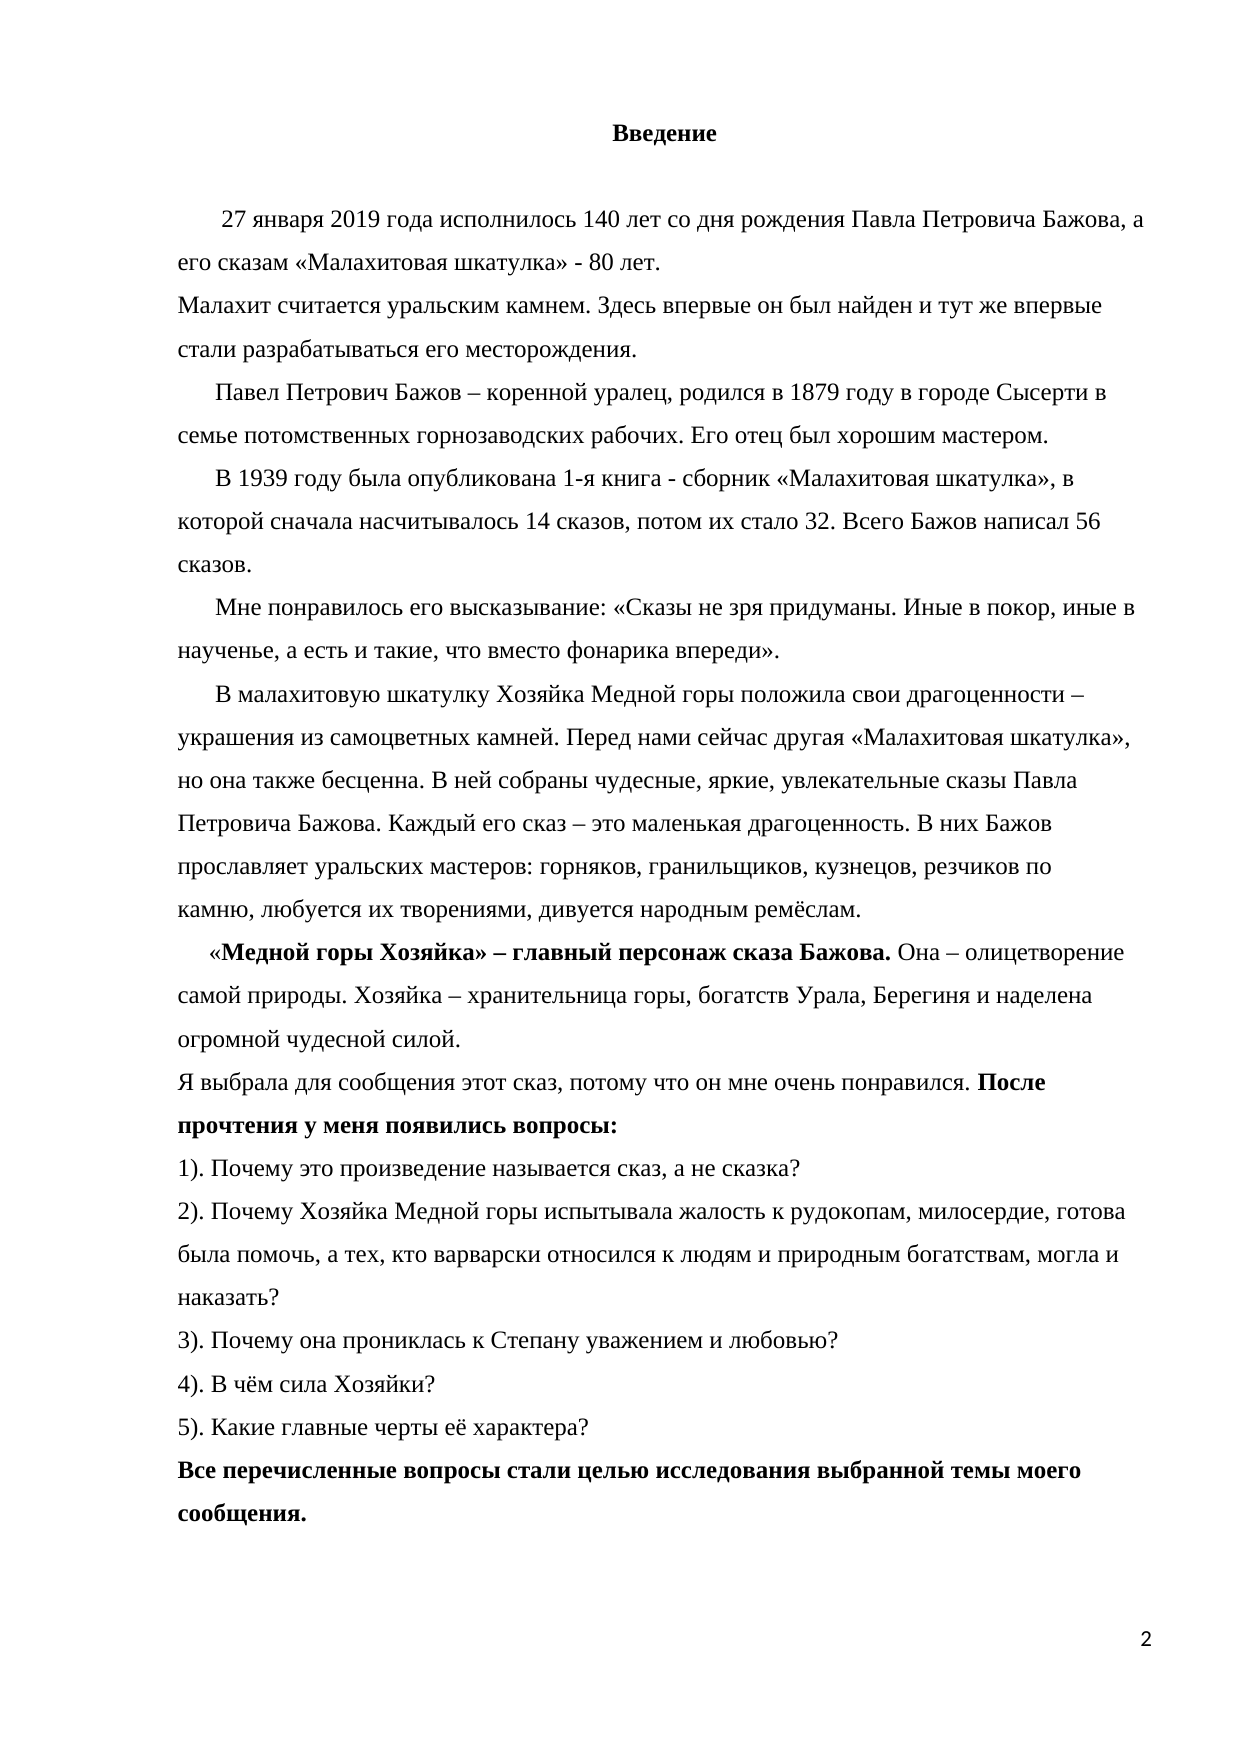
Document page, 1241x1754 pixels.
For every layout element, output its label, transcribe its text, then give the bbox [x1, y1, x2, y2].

text Малахит считается уральским камнем. Здесь впервые он был найден и тут же впервые стали разрабатываться его месторождения. [177, 291, 1152, 362]
text 3). Почему она прониклась к Степану уважением и любовью? [177, 1326, 1152, 1354]
text 5). Какие главные черты её характера? [177, 1412, 1152, 1441]
text Я выбрала для сообщения этот сказ, потому что он мне очень понравился. После прочтения у меня появились вопросы: [177, 1067, 1152, 1139]
text Все перечисленные вопросы стали целью исследования выбранной темы моего сообщения. [177, 1455, 1152, 1527]
text В 1939 году была опубликована 1-я книга - сборник «Малахитовая шкатулка», в которой сначала насчитывалось 14 сказов, потом их стало 32. Всего Бажов написал 56 сказов. [177, 463, 1152, 578]
text В малахитовую шкатулку Хозяйка Медной горы положила свои драгоценности – украшения из самоцветных камней. Перед нами сейчас другая «Малахитовая шкатулка», но она также бесценна. В ней собраны чудесные, яркие, увлекательные сказы Павла Петровича Бажова. Каждый его сказ – это маленькая драгоценность. В них Бажов прославляет уральских мастеров: горняков, гранильщиков, кузнецов, резчиков по камню, любуется их творениями, дивуется народным ремёслам. [177, 679, 1152, 923]
text 4). В чём сила Хозяйки? [177, 1369, 1152, 1397]
text Павел Петрович Бажов – коренной уралец, родился в 1879 году в городе Сысерти в семье потомственных горнозаводских рабочих. Его отец был хорошим мастером. [177, 377, 1152, 449]
text 2). Почему Хозяйка Медной горы испытывала жалость к рудокопам, милосердие, готова была помочь, а тех, кто варварски относился к людям и природным богатствам, могла и наказать? [177, 1196, 1152, 1311]
text Введение [177, 118, 1152, 147]
text 27 января 2019 года исполнилось 140 лет со дня рождения Павла Петровича Бажова, а его сказам «Малахитовая шкатулка» - 80 лет. [177, 204, 1152, 276]
text Мне понравилось его высказывание: «Сказы не зря придуманы. Иные в покор, иные в наученье, а есть и такие, что вместо фонарика впереди». [177, 592, 1152, 664]
text 1). Почему это произведение называется сказ, а не сказка? [177, 1153, 1152, 1182]
text «Медной горы Хозяйка» – главный персонаж сказа Бажова. Она – олицетворение самой природы. Хозяйка – хранительница горы, богатств Урала, Берегиня и наделена огромной чудесной силой. [177, 937, 1152, 1052]
